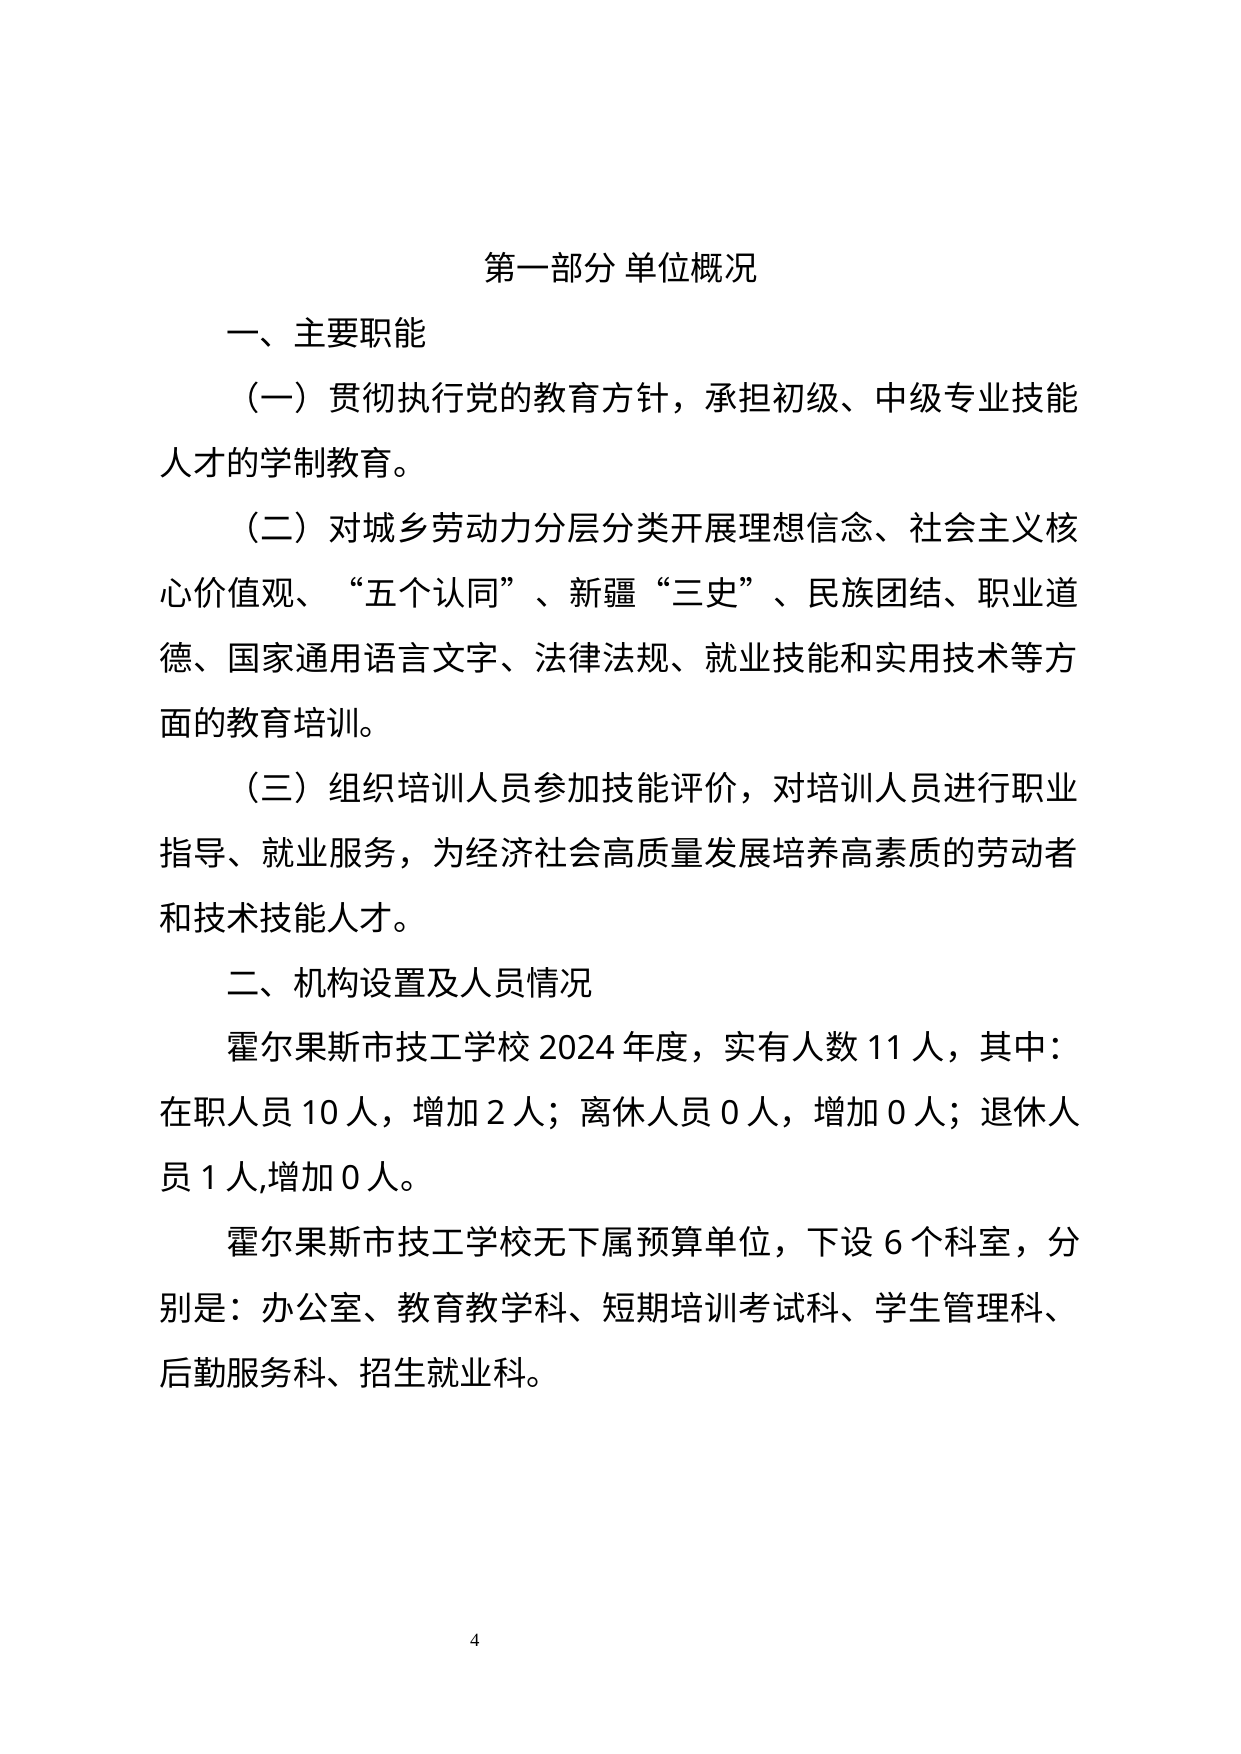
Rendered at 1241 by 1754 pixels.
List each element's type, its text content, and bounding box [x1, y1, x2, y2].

text （一）贯彻执行党的教育方针，承担初级、中级专业技能人才的学制教育。 [159, 363, 1081, 493]
text （二）对城乡劳动力分层分类开展理想信念、社会主义核心价值观、“五个认同”、新疆“三史”、民族团结、职业道德、国家通用语言文字、法律法规、就业技能和实用技术等方面的教育培训。 [159, 493, 1081, 753]
text 第一部分 单位概况 [159, 233, 1081, 298]
text 一、主要职能 [159, 298, 1081, 363]
text 二、机构设置及人员情况 [159, 948, 1081, 1013]
text （三）组织培训人员参加技能评价，对培训人员进行职业指导、就业服务，为经济社会高质量发展培养高素质的劳动者和技术技能人才。 [159, 753, 1081, 948]
text 霍尔果斯市技工学校无下属预算单位，下设6个科室，分别是：办公室、教育教学科、短期培训考试科、学生管理科、后勤服务科、招生就业科。 [159, 1208, 1081, 1403]
text 霍尔果斯市技工学校2024年度，实有人数11人，其中：在职人员10人，增加2人；离休人员0人，增加0人；退休人员1人,增加0人。 [159, 1013, 1081, 1208]
